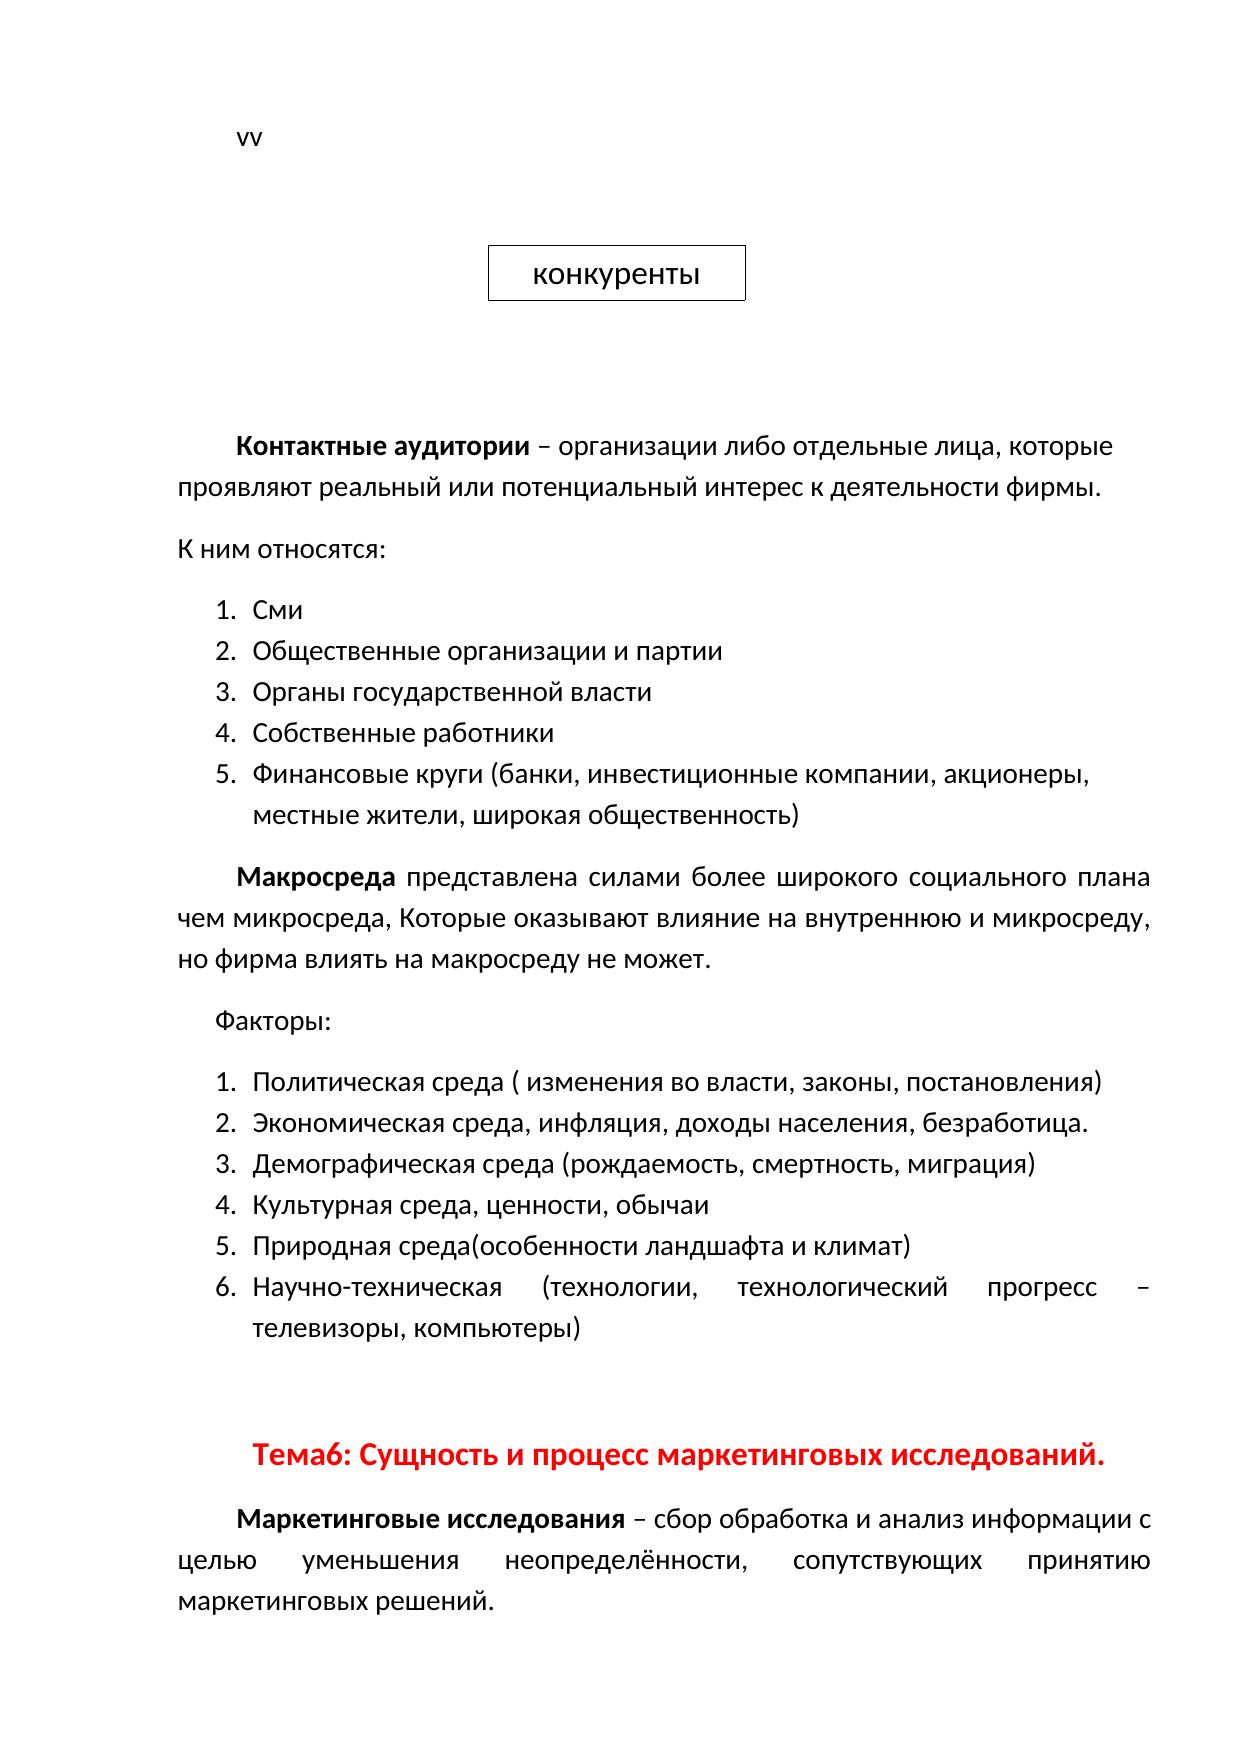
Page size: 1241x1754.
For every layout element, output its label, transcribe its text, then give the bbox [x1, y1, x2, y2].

list Культурная среда, ценности, обычаи [215, 1186, 1152, 1222]
list Органы государственной власти [215, 673, 1152, 709]
list Собственные работники [215, 714, 1152, 750]
list Природная среда(особенности ландшафта и климат) [215, 1227, 1152, 1263]
text vv [177, 118, 1152, 154]
list Сми [215, 591, 1152, 627]
list Научно-техническая (технологии, технологический прогресс – телевизоры, компьютеры) [215, 1268, 1152, 1344]
list Политическая среда ( изменения во власти, законы, постановления) [215, 1063, 1152, 1099]
text К ним относятся: [177, 530, 1152, 565]
list Финансовые круги (банки, инвестиционные компании, акционеры, местные жители, широкая общественность) [215, 755, 1152, 832]
list Общественные организации и партии [215, 632, 1152, 668]
text Макросреда представлена силами более широкого социального плана чем микросреда, Которые оказывают влияние на внутреннюю и микросреду, но фирма влиять на макросреду не может. [177, 858, 1152, 975]
text Маркетинговые исследования – сбор обработка и анализ информации с целью уменьшения неопределённости, сопутствующих принятию маркетинговых решений. [177, 1500, 1152, 1618]
list Демографическая среда (рождаемость, смертность, миграция) [215, 1145, 1152, 1181]
text Контактные аудитории – организации либо отдельные лица, которые проявляют реальный или потенциальный интерес к деятельности фирмы. [177, 427, 1152, 503]
text Тема6: Сущность и процесс маркетинговых исследований. [252, 1432, 1152, 1473]
text Факторы: [215, 1002, 1152, 1037]
list Экономическая среда, инфляция, доходы населения, безработица. [215, 1104, 1152, 1140]
